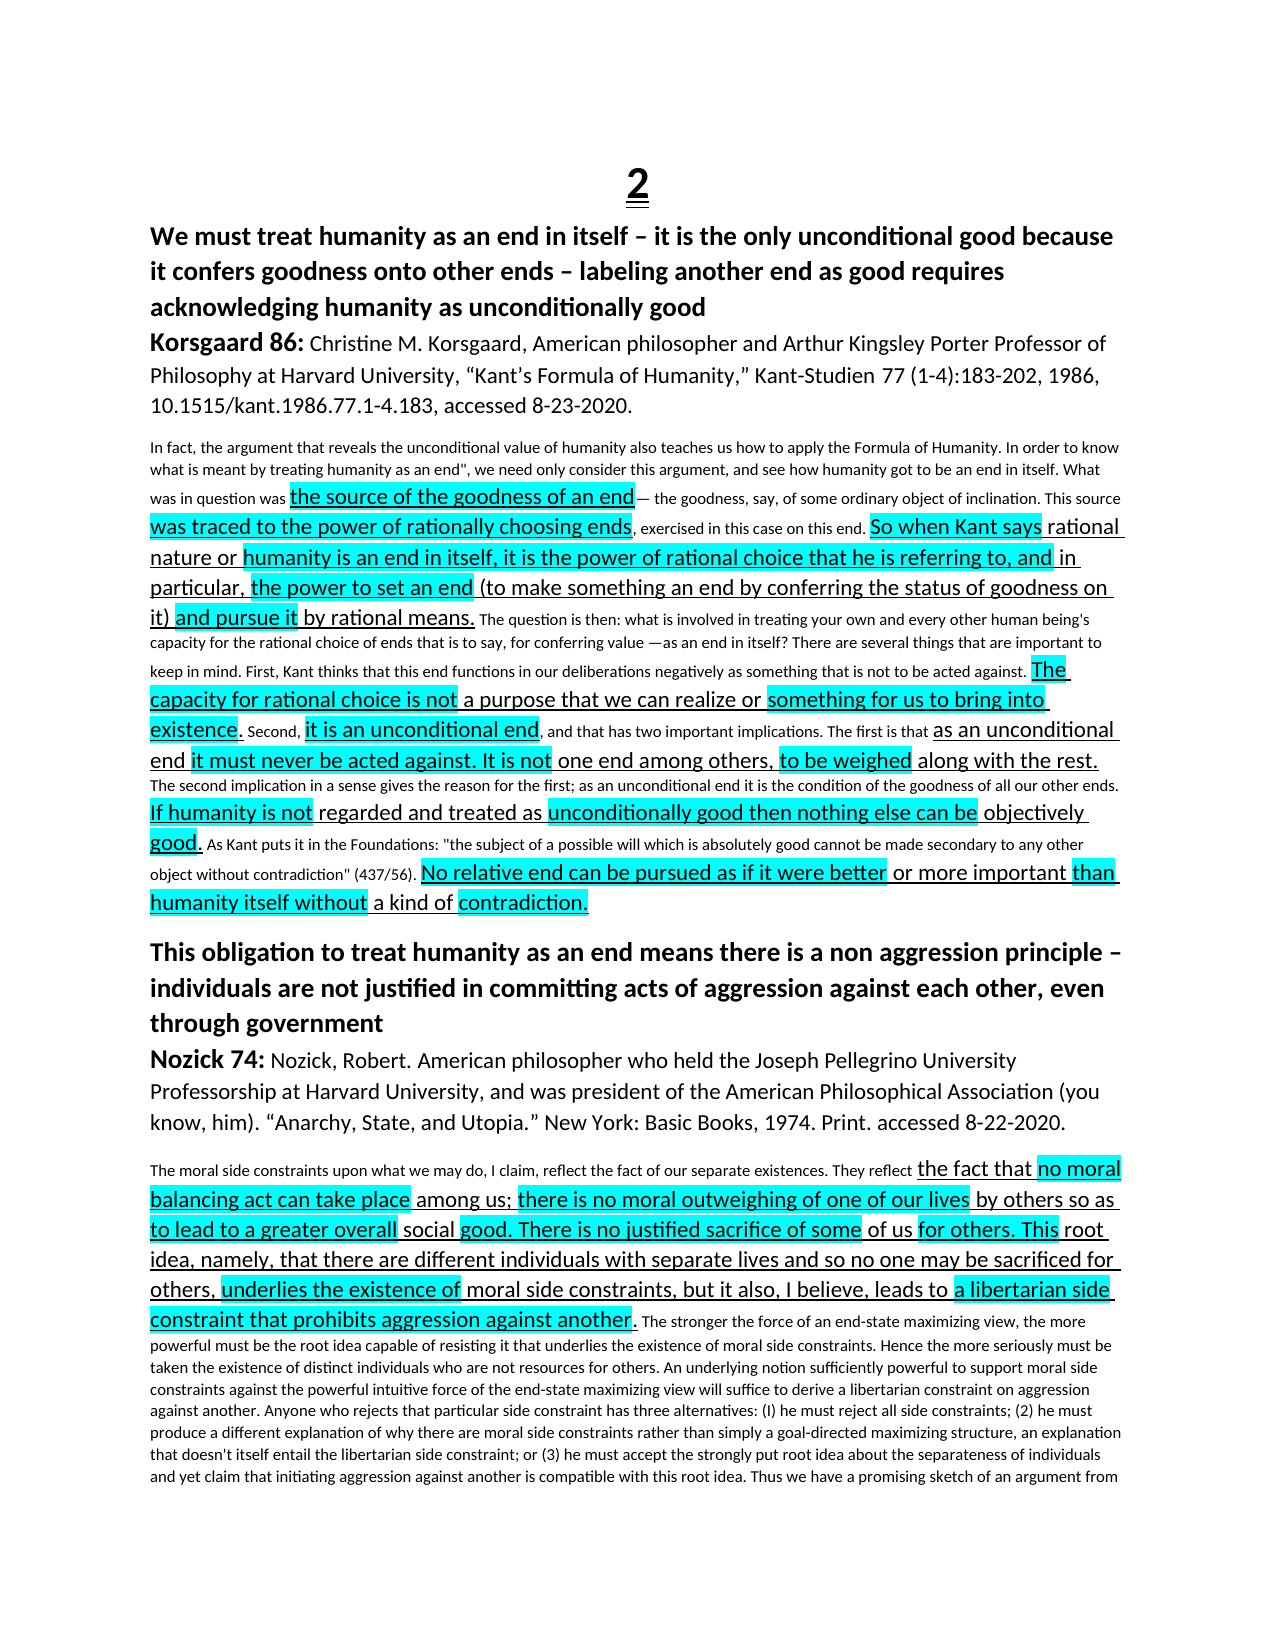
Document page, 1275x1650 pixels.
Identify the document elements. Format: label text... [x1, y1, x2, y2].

subtitle This obligation to treat humanity as an end means there is a non aggression principle – individuals are not justified in committing acts of aggression against each other, even through government [150, 935, 1125, 1039]
subtitle We must treat humanity as an end in itself – it is the only unconditional good because it confers goodness onto other ends – labeling another end as good requires acknowledging humanity as unconditionally good [150, 219, 1125, 323]
subtitle 2 [150, 154, 1125, 210]
text Korsgaard 86: Christine M. Korsgaard, American philosopher and Arthur Kingsley Porter Professor of Philosophy at Harvard University, “Kant’s Formula of Humanity,” Kant-Studien 77 (1-4):183-202, 1986, 10.1515/kant.1986.77.1-4.183, accessed 8-23-2020. [150, 326, 1125, 419]
text Nozick 74: Nozick, Robert. American philosopher who held the Joseph Pellegrino University Professorship at Harvard University, and was president of the American Philosophical Association (you know, him). “Anarchy, State, and Utopia.” New York: Basic Books, 1974. Print. accessed 8-22-2020. [150, 1042, 1125, 1136]
text In fact, the argument that reveals the unconditional value of humanity also teaches us how to apply the Formula of Humanity. In order to know what is meant by treating humanity as an end", we need only consider this argument, and see how humanity got to be an end in itself. What was in question was the source of the goodness of an end— the goodness, say, of some ordinary object of inclination. This source was traced to the power of rationally choosing ends, exercised in this case on this end. So when Kant says rational nature or humanity is an end in itself, it is the power of rational choice that he is referring to, and in particular, the power to set an end (to make something an end by conferring the status of goodness on it) and pursue it by rational means. The question is then: what is involved in treating your own and every other human being's capacity for the rational choice of ends that is to say, for conferring value —as an end in itself? There are several things that are important to keep in mind. First, Kant thinks that this end functions in our deliberations negatively as something that is not to be acted against. The capacity for rational choice is not a purpose that we can realize or something for us to bring into existence. Second, it is an unconditional end, and that has two important implications. The first is that as an unconditional end it must never be acted against. It is not one end among others, to be weighed along with the rest. The second implication in a sense gives the reason for the first; as an unconditional end it is the condition of the goodness of all our other ends. If humanity is not regarded and treated as unconditionally good then nothing else can be objectively good. As Kant puts it in the Foundations: "the subject of a possible will which is absolutely good cannot be made secondary to any other object without contradiction" (437/56). No relative end can be pursued as if it were better or more important than humanity itself without a kind of contradiction. [150, 438, 1125, 916]
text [150, 1154, 1125, 1487]
